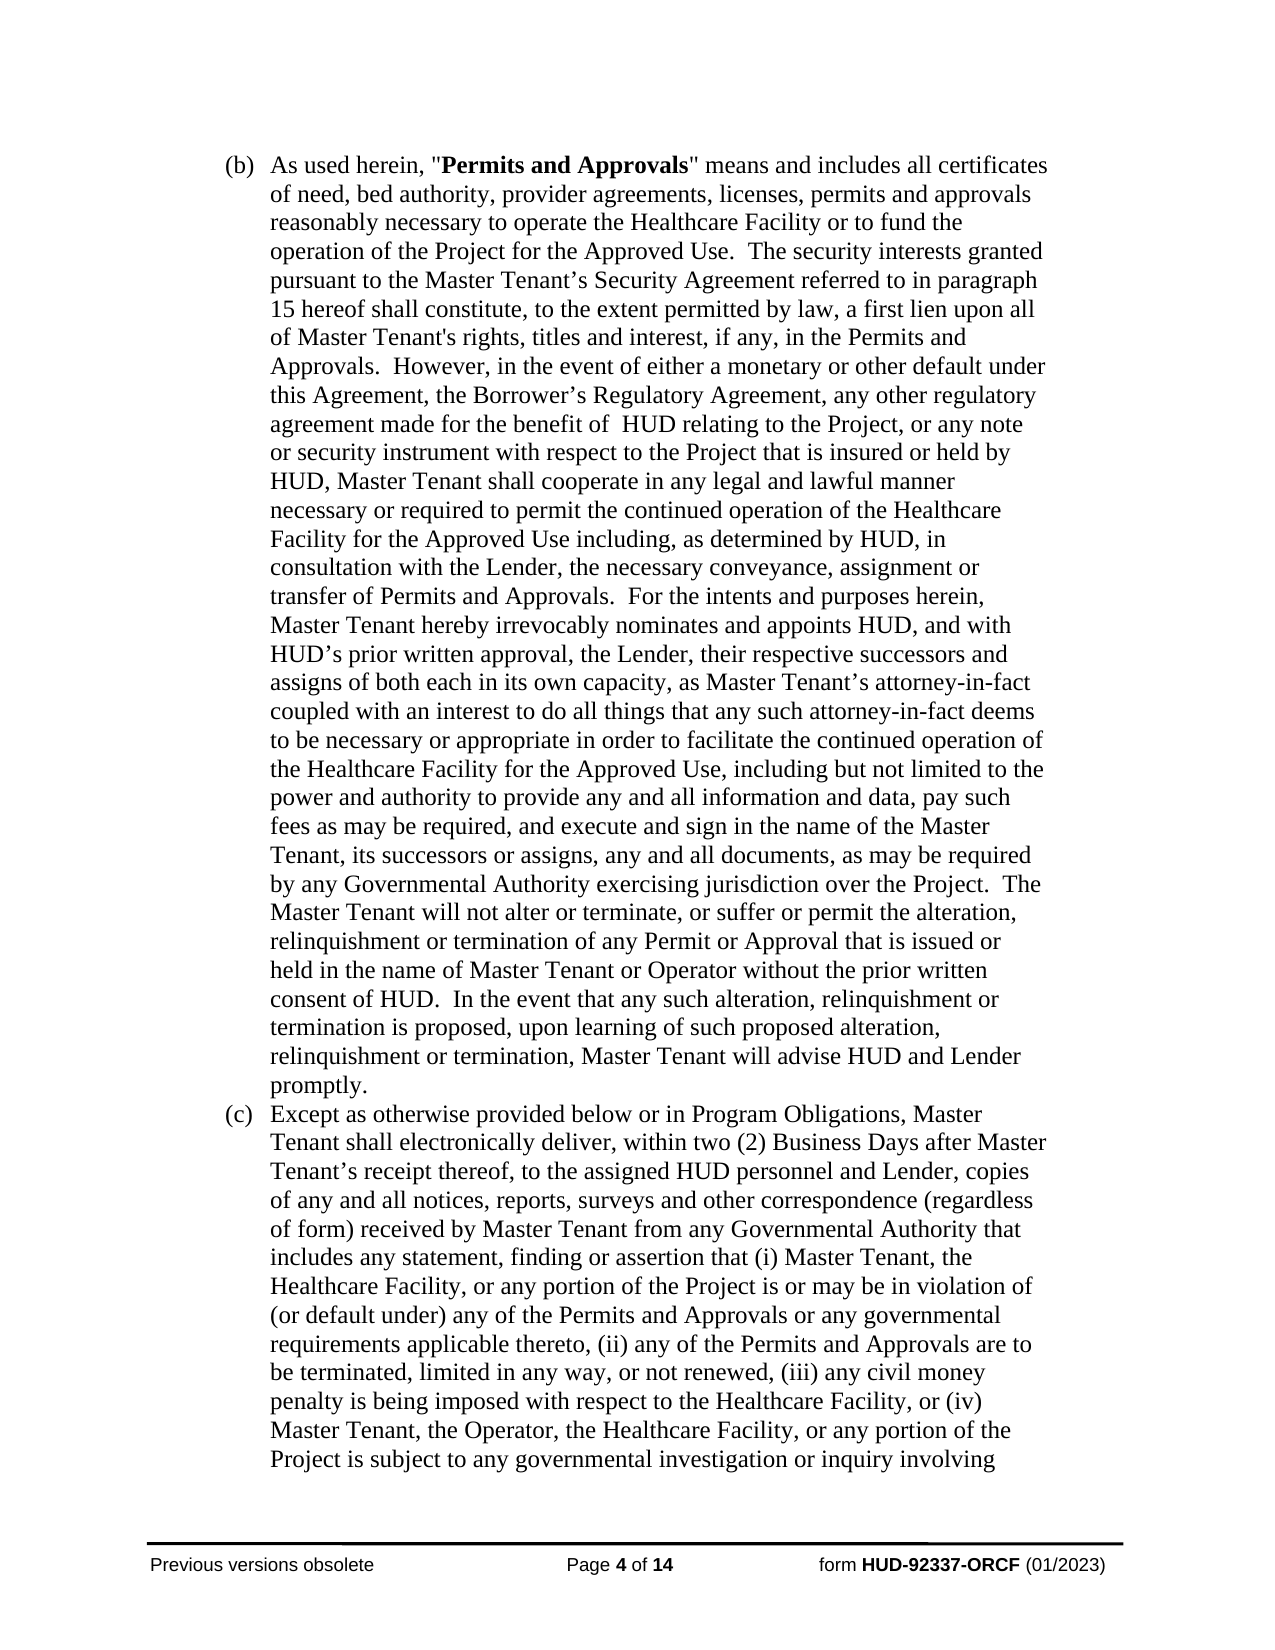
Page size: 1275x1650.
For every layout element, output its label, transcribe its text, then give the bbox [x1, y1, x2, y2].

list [225, 1099, 1050, 1472]
list As used herein, "Permits and Approvals" means and includes all certificates of need, bed authority, provider agreements, licenses, permits and approvals reasonably necessary to operate the Healthcare Facility or to fund the operation of the Project for the Approved Use. The security interests granted pursuant to the Master Tenant’s Security Agreement referred to in paragraph 15 hereof shall constitute, to the extent permitted by law, a first lien upon all of Master Tenant's rights, titles and interest, if any, in the Permits and Approvals. However, in the event of either a monetary or other default under this Agreement, the Borrower’s Regulatory Agreement, any other regulatory agreement made for the benefit of HUD relating to the Project, or any note or security instrument with respect to the Project that is insured or held by HUD, Master Tenant shall cooperate in any legal and lawful manner necessary or required to permit the continued operation of the Healthcare Facility for the Approved Use including, as determined by HUD, in consultation with the Lender, the necessary conveyance, assignment or transfer of Permits and Approvals. For the intents and purposes herein, Master Tenant hereby irrevocably nominates and appoints HUD, and with HUD’s prior written approval, the Lender, their respective successors and assigns of both each in its own capacity, as Master Tenant’s attorney-in-fact coupled with an interest to do all things that any such attorney-in-fact deems to be necessary or appropriate in order to facilitate the continued operation of the Healthcare Facility for the Approved Use, including but not limited to the power and authority to provide any and all information and data, pay such fees as may be required, and execute and sign in the name of the Master Tenant, its successors or assigns, any and all documents, as may be required by any Governmental Authority exercising jurisdiction over the Project. The Master Tenant will not alter or terminate, or suffer or permit the alteration, relinquishment or termination of any Permit or Approval that is issued or held in the name of Master Tenant or Operator without the prior written consent of HUD. In the event that any such alteration, relinquishment or termination is proposed, upon learning of such proposed alteration, relinquishment or termination, Master Tenant will advise HUD and Lender promptly. [225, 150, 1050, 1099]
